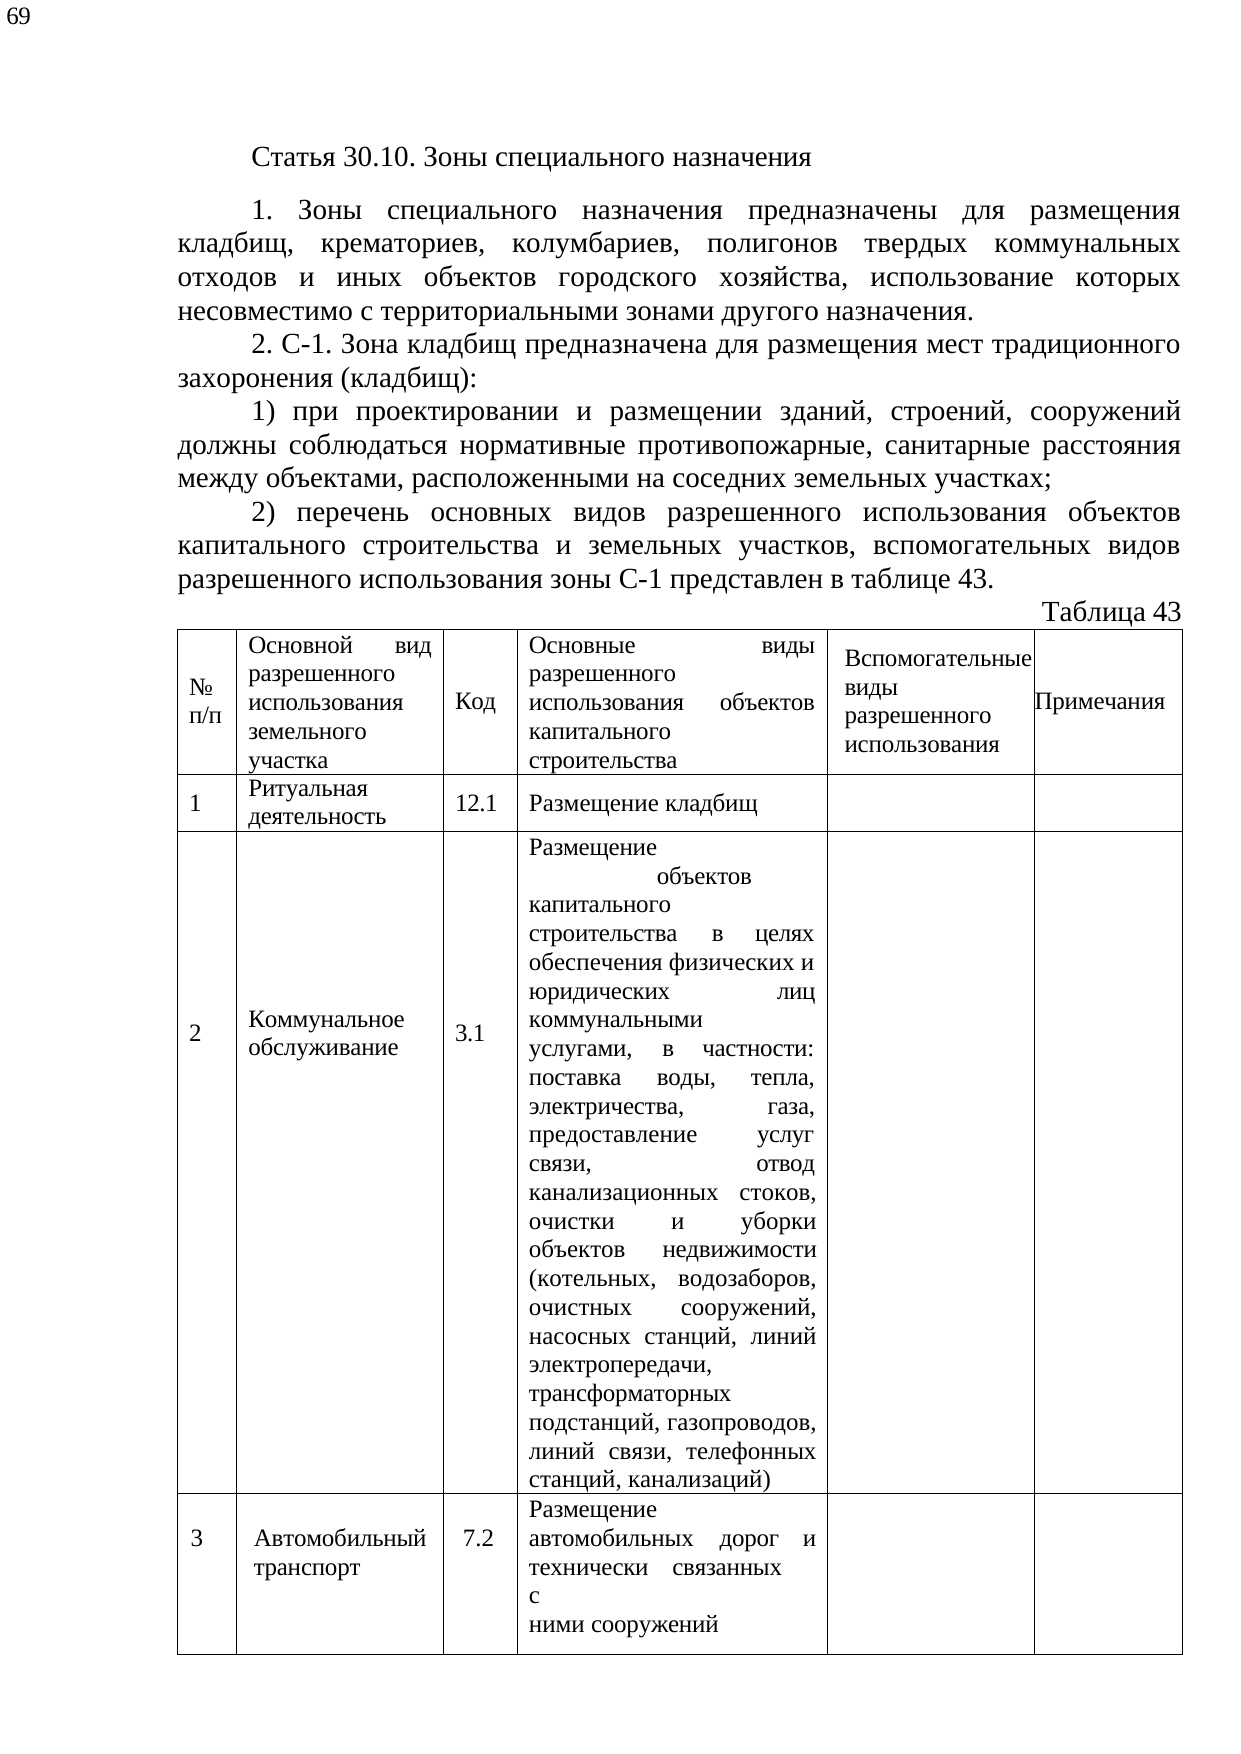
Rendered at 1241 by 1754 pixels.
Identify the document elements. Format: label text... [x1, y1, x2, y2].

table_cell Размещение автомобильных дорог и технически связанных с ними сооружений [518, 1494, 827, 1654]
table_cell [1035, 832, 1182, 1493]
table_cell Автомобильный транспорт [237, 1494, 443, 1654]
table_cell 2 [178, 832, 236, 1493]
list С-1. Зона кладбищ предназначена для размещения мест традиционного захоронения (кладбищ): [177, 326, 1182, 393]
table_cell [828, 1494, 1034, 1654]
table_cell [1035, 1494, 1182, 1654]
table_header Основной вид разрешенного использования земельного участка [237, 630, 443, 773]
table_cell [1035, 775, 1182, 831]
table_cell [828, 832, 1034, 1493]
text Таблица 43 [164, 594, 1182, 628]
table_header Основные виды разрешенного использования объектов капитального строительства [518, 630, 827, 773]
table_header Код [444, 630, 517, 773]
table_cell [828, 775, 1034, 831]
table_cell 12.1 [444, 775, 517, 831]
table_header Вспомогательные виды разрешенного использования [828, 630, 1034, 773]
table_cell Размещение кладбищ [518, 775, 827, 831]
table_cell 7.2 [444, 1494, 517, 1654]
list Зоны специального назначения предназначены для размещения кладбищ, крематориев, колумбариев, полигонов твердых коммунальных отходов и иных объектов городского хозяйства, использование которых несовместимо с территориальными зонами другого назначения. [177, 192, 1181, 326]
text Статья 30.10. Зоны специального назначения [251, 139, 1205, 173]
list при проектировании и размещении зданий, строений, сооружений должны соблюдаться нормативные противопожарные, санитарные расстояния между объектами, расположенными на соседних земельных участках; [177, 393, 1182, 494]
table_cell Ритуальная деятельность [237, 775, 443, 831]
table_cell Коммунальное обслуживание [237, 832, 443, 1493]
table_header № п/п [178, 630, 236, 773]
list перечень основных видов разрешенного использования объектов капитального строительства и земельных участков, вспомогательных видов разрешенного использования зоны С-1 представлен в таблице 43. [177, 494, 1181, 594]
table_cell 1 [178, 775, 236, 831]
table_cell 3.1 [444, 832, 517, 1493]
table_header Примечания [1035, 630, 1182, 773]
table_cell Размещение объектов капитального строительства в целях обеспечения физических и юридических лиц коммунальными услугами, в частности: поставка воды, тепла, электричества, газа, предоставление услуг связи, отвод канализационных стоков, очистки и уборки объектов недвижимости (котельных, водозаборов, очистных сооружений, насосных станций, линий электропередачи, трансформаторных подстанций, газопроводов, линий связи, телефонных станций, канализаций) [518, 832, 827, 1493]
table_cell 3 [178, 1494, 236, 1654]
